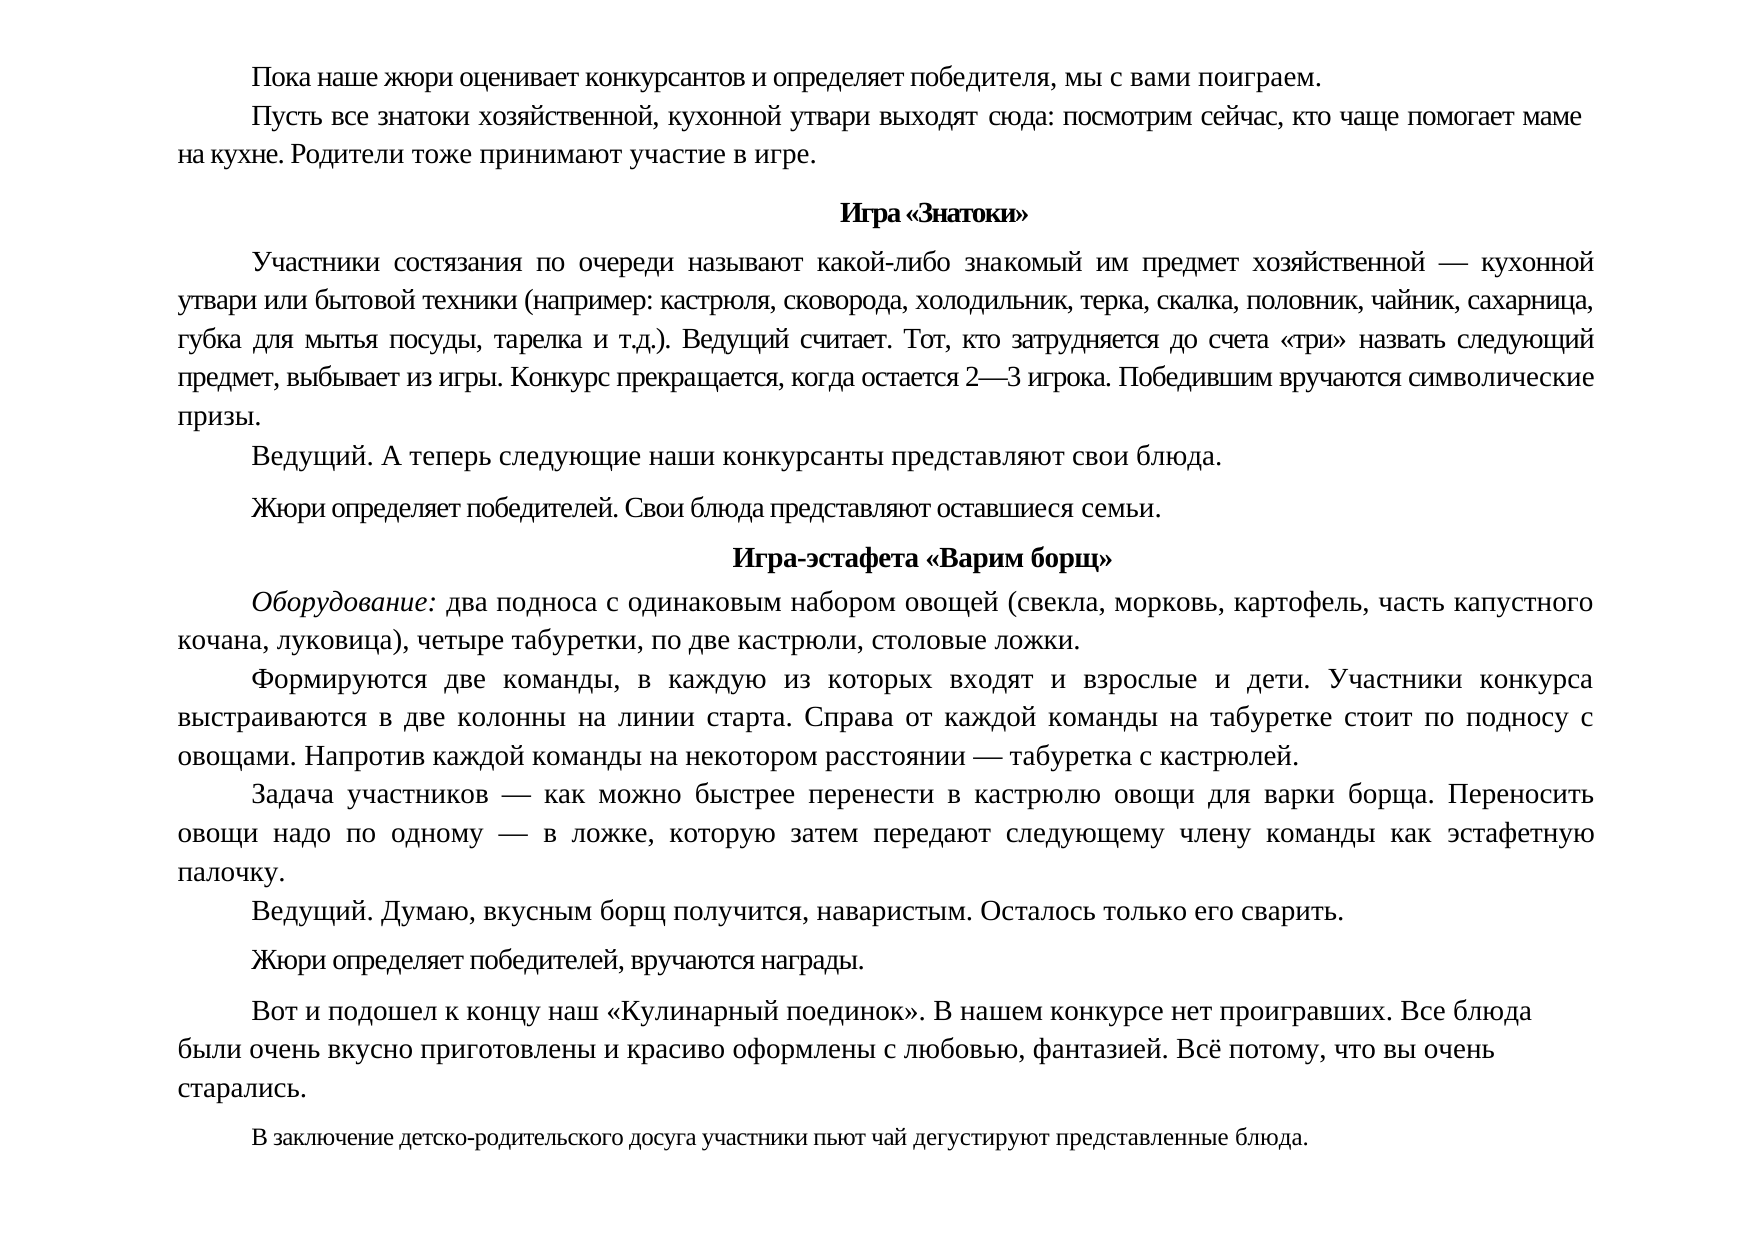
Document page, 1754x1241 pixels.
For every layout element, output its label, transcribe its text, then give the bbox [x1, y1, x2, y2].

text Игра «Знатоки» [59, 195, 1620, 228]
text Ведущий. Думаю, вкусным борщ получится, наваристым. Осталось только его сварить. [177, 893, 1595, 927]
text В заключение детско-родительского досуга участники пьют чай дегустируют представленные блюда. [177, 1122, 1595, 1150]
text Пусть все знатоки хозяйственной, кухонной утвари выходят сюда: посмотрим сейчас, кто чаще помогает маме на кухне. Родители тоже принимают участие в игре. [177, 98, 1583, 170]
text Оборудование: два подноса с одинаковым набором овощей (свекла, морковь, картофель, часть капустного кочана, луковица), четыре табуретки, по две кастрюли, столовые ложки. [177, 584, 1595, 656]
text Задача участников — как можно быстрее перенести в кастрюлю овощи для варки борща. Переносить овощи надо по одному — в ложке, которую затем передают следующему члену команды как эстафетную палочку. [177, 777, 1595, 887]
text Участники состязания по очереди называют какой-либо знакомый им предмет хозяйственной — кухонной утвари или бытовой техники (например: кастрюля, сковорода, холодильник, терка, скалка, половник, чайник, сахарница, губка для мытья посуды, тарелка и т.д.). Ведущий считает. Тот, кто затрудняется до счета «три» назвать следующий предмет, выбывает из игры. Конкурс прекращается, когда остается 2—3 игрока. Победившим вручаются символические призы. [177, 244, 1595, 431]
text Формируются две команды, в каждую из которых входят и взрослые и дети. Участники конкурса выстраиваются в две колонны на линии старта. Справа от каждой команды на табуретке стоит по подносу с овощами. Напротив каждой команды на некотором расстоянии — табуретка с кастрюлей. [177, 661, 1595, 772]
text Пока наше жюри оценивает конкурсантов и определяет победителя, мы с вами поиграем. [177, 59, 1583, 93]
text Игра-эстафета «Варим борщ» [177, 540, 1595, 574]
text Ведущий. А теперь следующие наши конкурсанты представляют свои блюда. [177, 438, 1595, 471]
text Вот и подошел к концу наш «Кулинарный поединок». В нашем конкурсе нет проигравших. Все блюда были очень вкусно приготовлены и красиво оформлены с любовью, фантазией. Всё потому, что вы очень старались. [177, 993, 1595, 1103]
text Жюри определяет победителей. Свои блюда представляют оставшиеся семьи. [177, 490, 1595, 523]
text Жюри определяет победителей, вручаются награды. [177, 942, 1595, 976]
